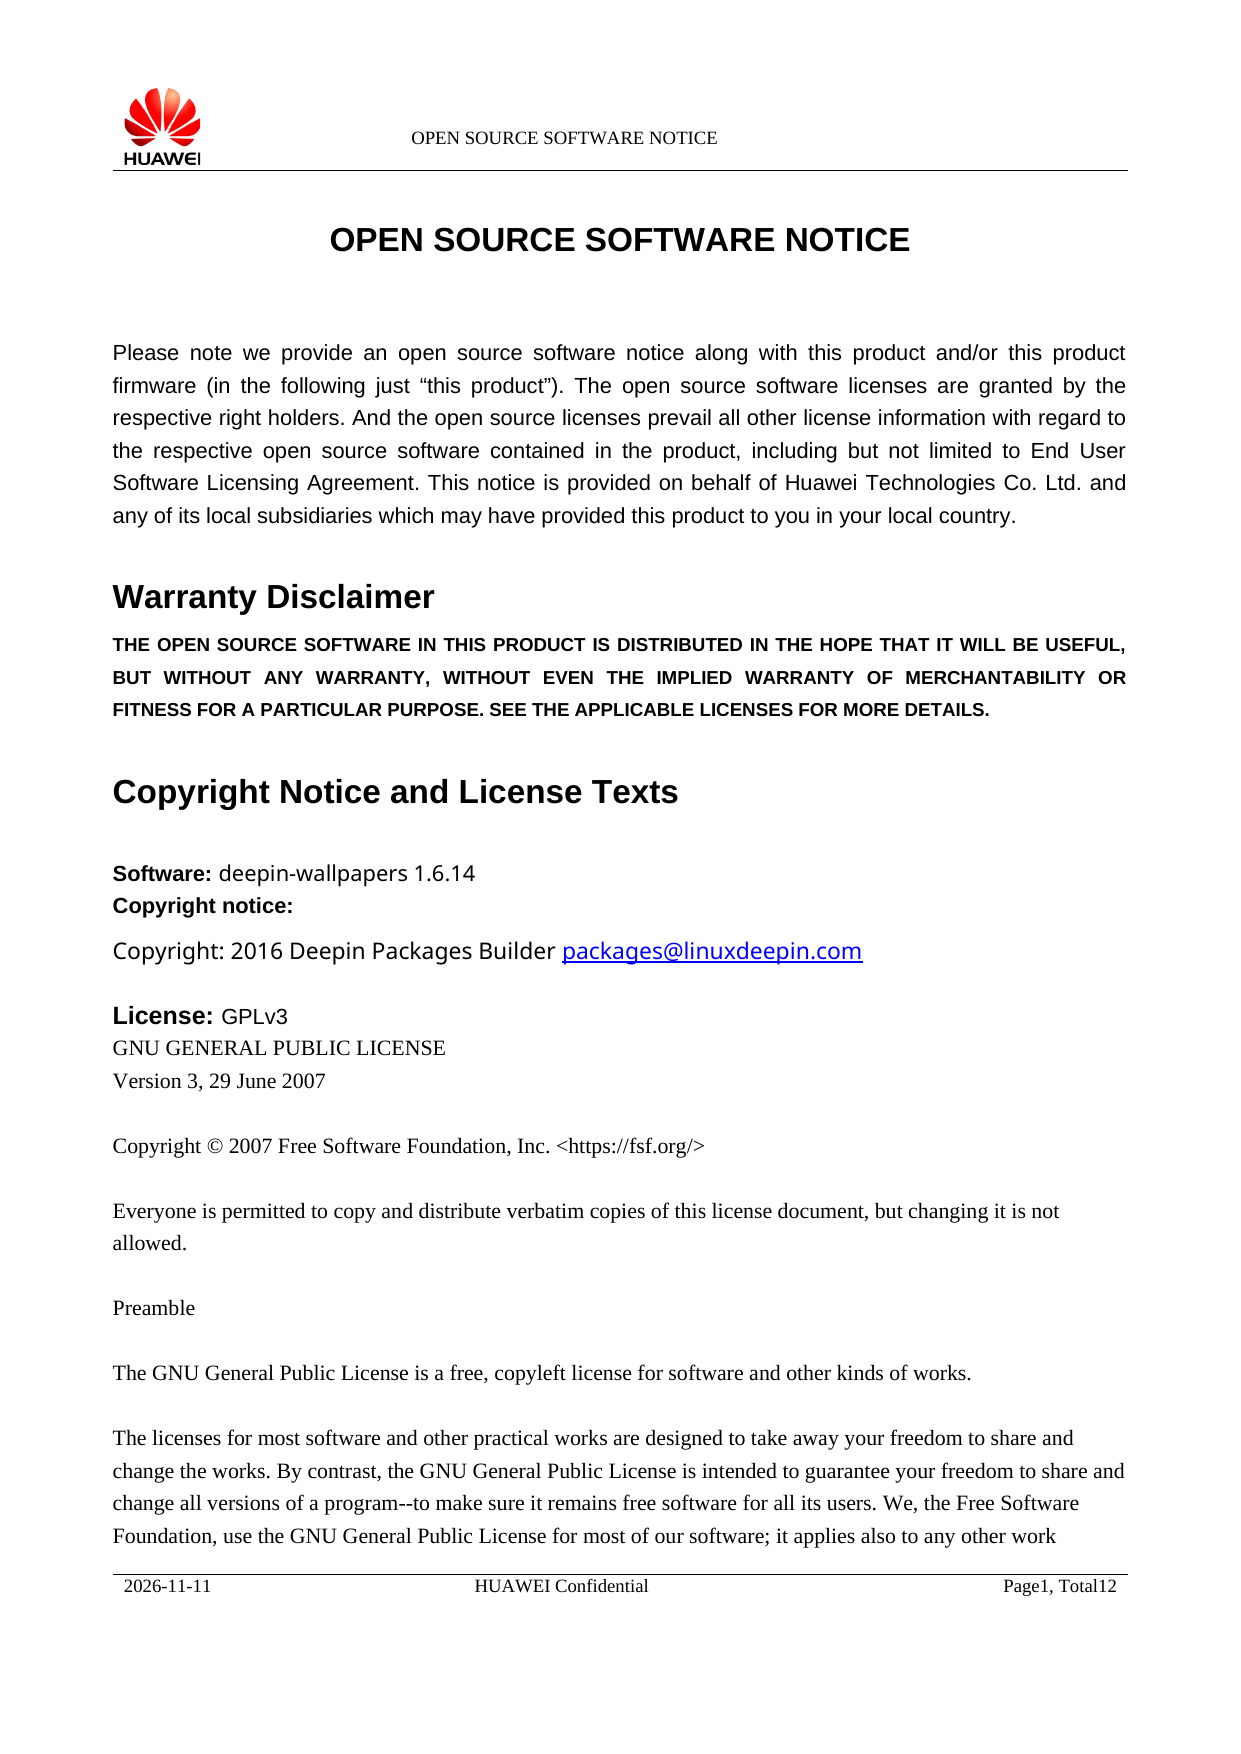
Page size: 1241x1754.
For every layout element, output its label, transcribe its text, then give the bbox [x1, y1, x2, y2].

text Copyright Notice and License Texts [112, 759, 1128, 824]
title Software: deepin-wallpapers 1.6.14 [112, 856, 1128, 889]
text Copyright notice: [112, 889, 1128, 921]
picture [124, 88, 201, 165]
text License: GPLv3 [112, 999, 1128, 1031]
text OPEN SOURCE SOFTWARE NOTICE [112, 206, 1128, 271]
text The open source software in this product is distributed in the hope that it will be useful, but WITHOUT ANY WARRANTY, without even the implied warranty of MERCHANTABILITY or FITNESS FOR A PARTICULAR PURPOSE. See the applicable licenses for more details. [112, 629, 1128, 726]
text Please note we provide an open source software notice along with this product and/or this product firmware (in the following just “this product”). The open source software licenses are granted by the respective right holders. And the open source licenses prevail all other license information with regard to the respective open source software contained in the product, including but not limited to End User Software Licensing Agreement. This notice is provided on behalf of Huawei Technologies Co. Ltd. and any of its local subsidiaries which may have provided this product to you in your local country. [112, 336, 1128, 531]
text Warranty Disclaimer [112, 564, 1128, 629]
text Copyright: 2016 Deepin Packages Builder packages@linuxdeepin.com [112, 934, 1128, 966]
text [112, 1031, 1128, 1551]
